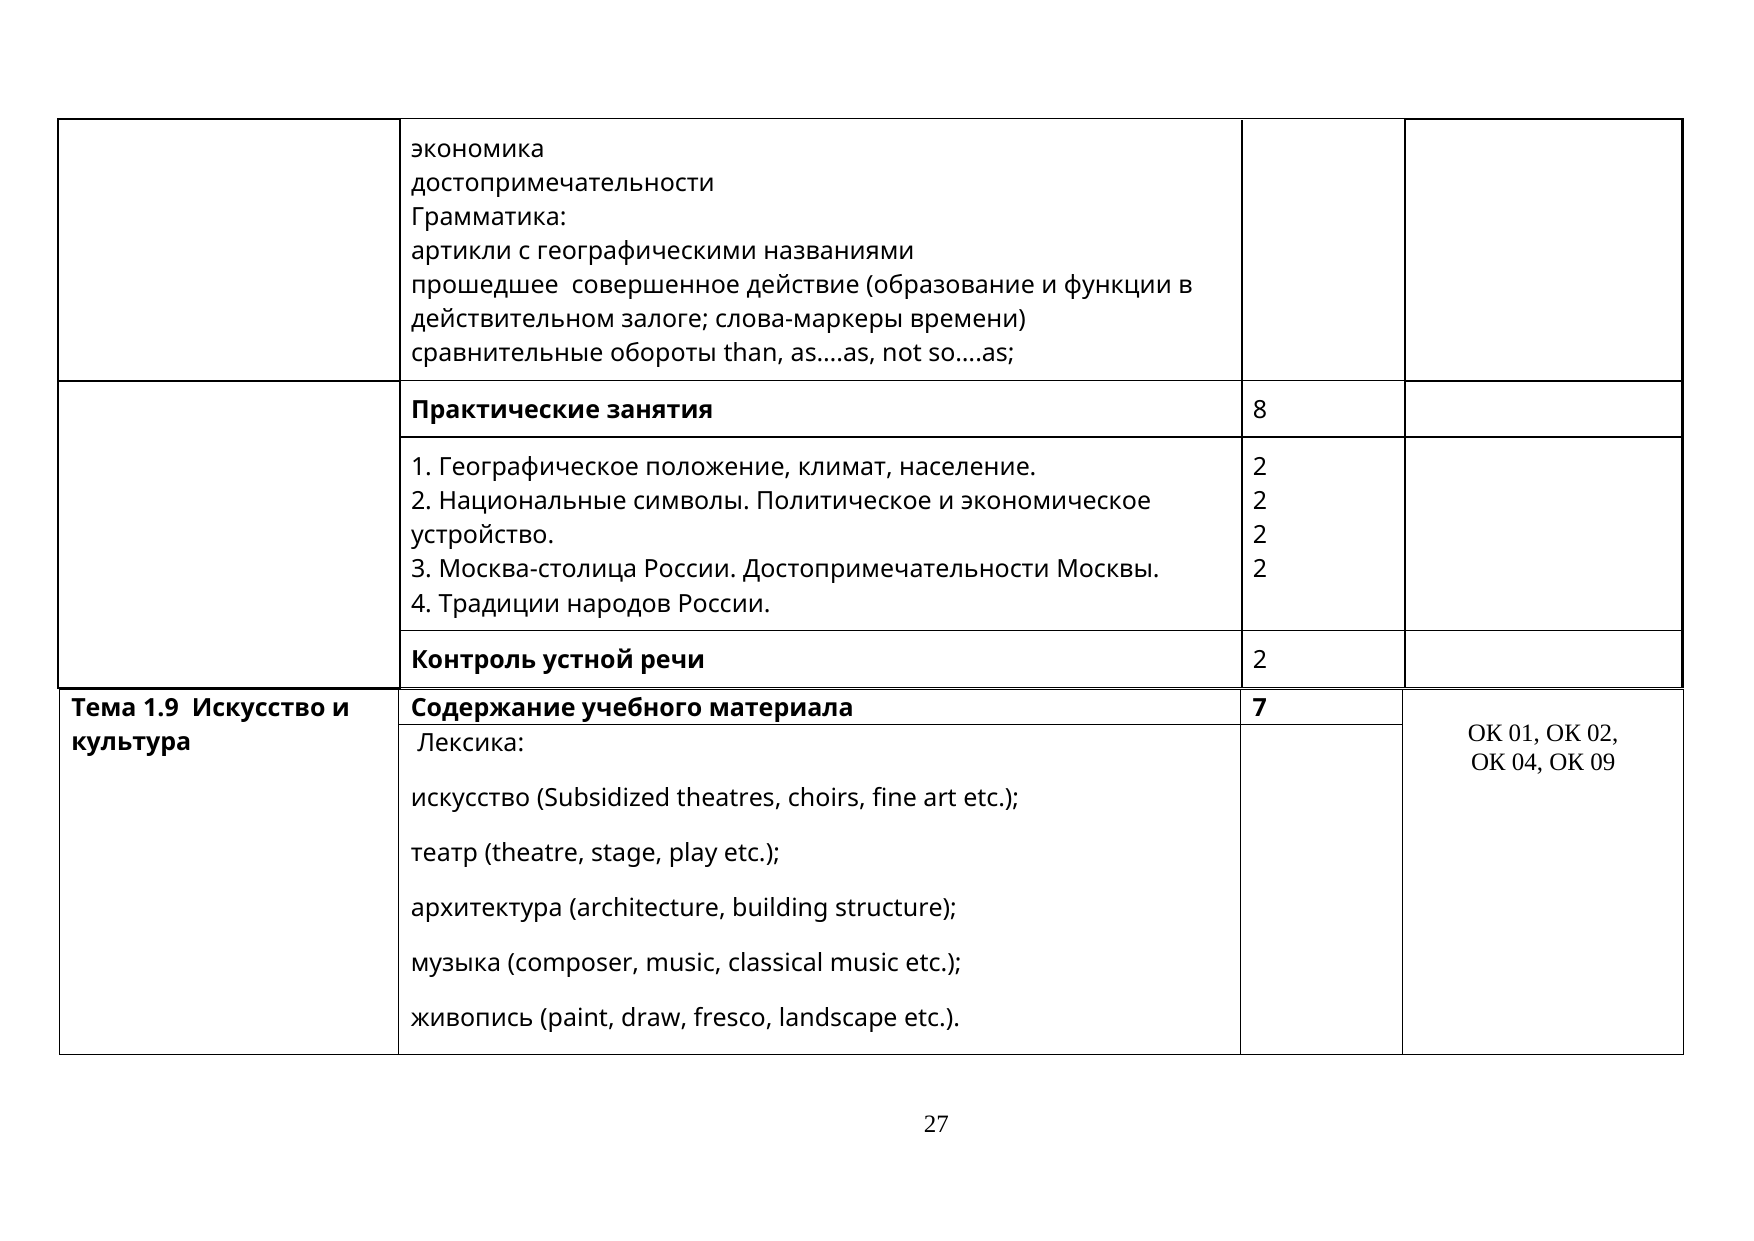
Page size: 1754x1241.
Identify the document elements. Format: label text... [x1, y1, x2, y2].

table_cell [1242, 119, 1404, 379]
table_cell 2 [1243, 631, 1404, 687]
table_header Тема 1.9 Искусство и культура [60, 690, 398, 1054]
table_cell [399, 725, 1240, 1054]
table_cell [59, 382, 399, 687]
table_cell Практические занятия [401, 381, 1241, 436]
table_header Содержание учебного материала [399, 690, 1240, 724]
table_cell 8 [1243, 381, 1404, 436]
table_cell 1. Географическое положение, климат, население. 2. Национальные символы. Политическое и экономическое устройство. 3. Москва-столица России. Достопримечательности Москвы. 4. Традиции народов России. [401, 438, 1241, 630]
table_cell Контроль устной речи [401, 631, 1241, 687]
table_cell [401, 119, 1242, 379]
table_cell [1241, 725, 1402, 1054]
table_header ОК 01, ОК 02, ОК 04, ОК 09 [1403, 690, 1683, 1054]
table_cell [1406, 631, 1681, 687]
table_cell 2 2 2 2 [1243, 438, 1404, 630]
table_cell [1406, 382, 1681, 436]
table_header 7 [1241, 690, 1402, 724]
table_cell [1406, 438, 1681, 630]
